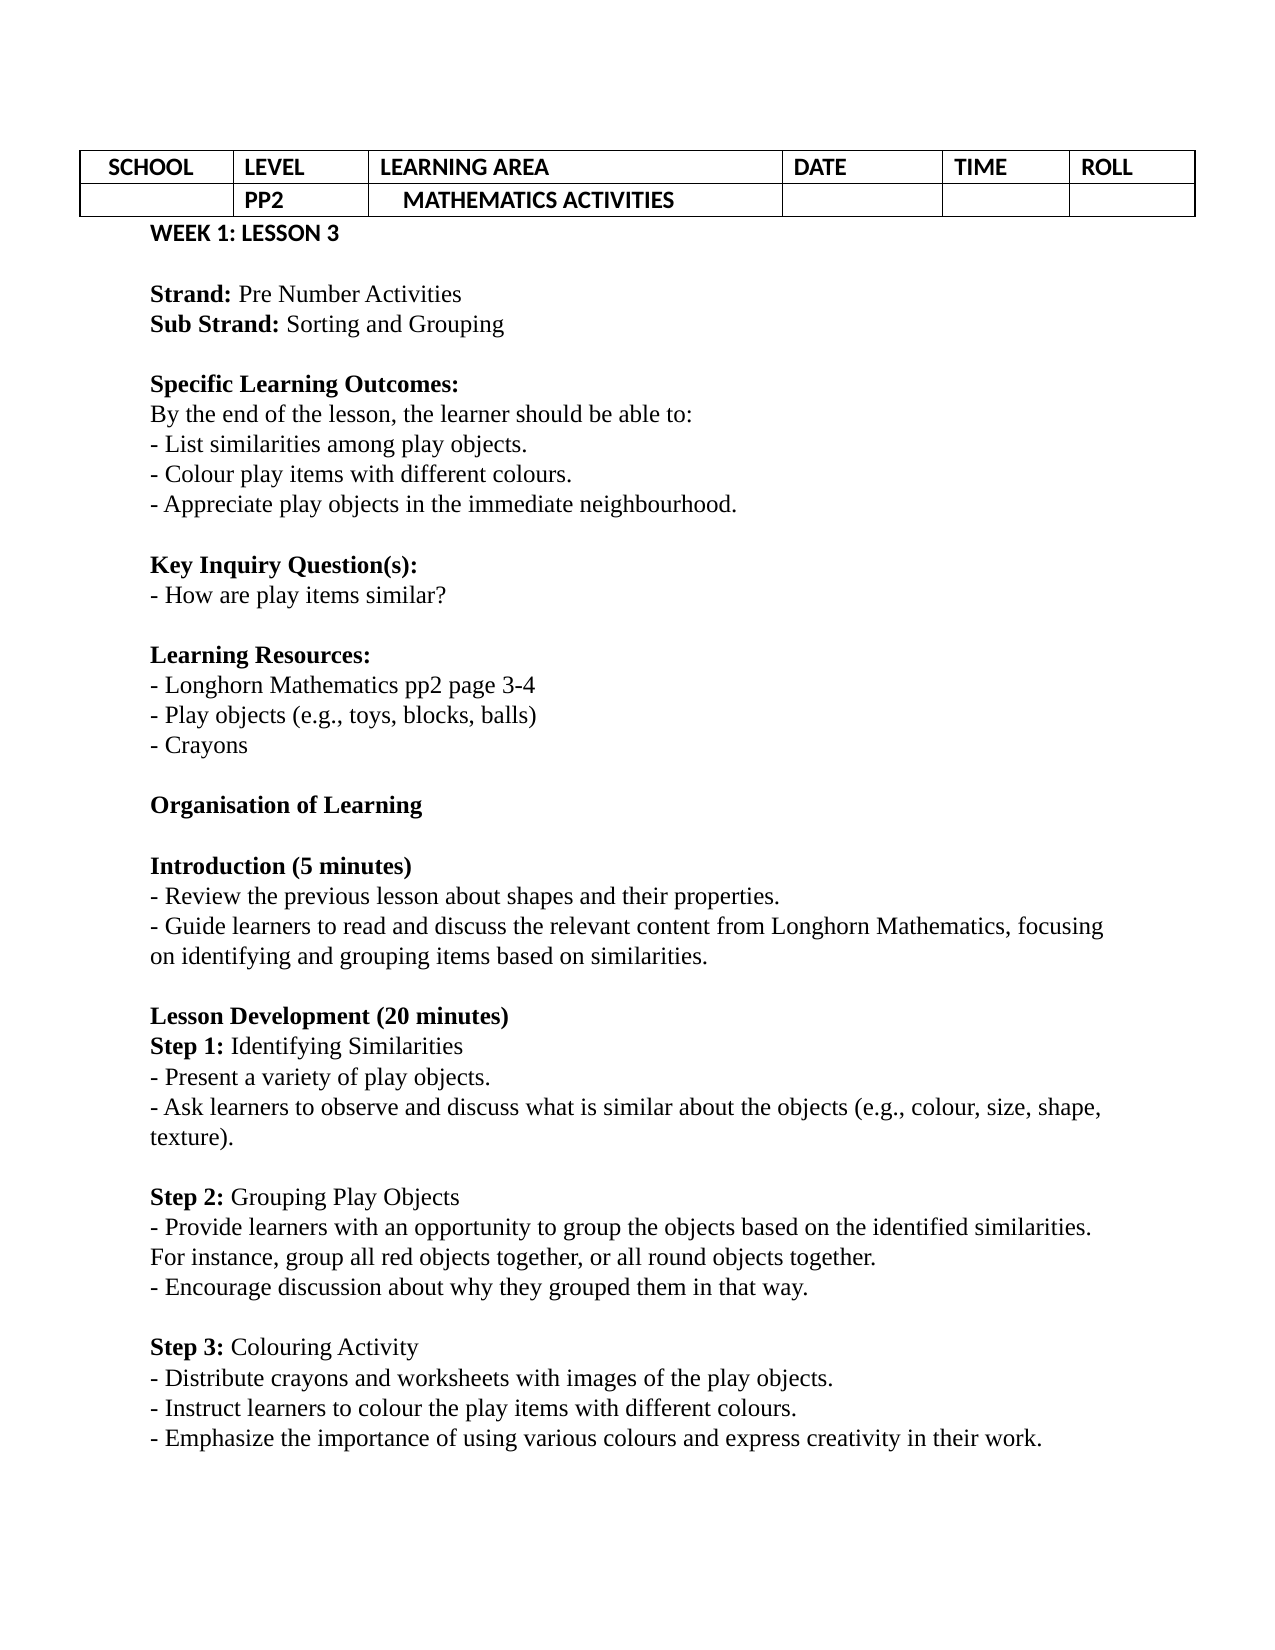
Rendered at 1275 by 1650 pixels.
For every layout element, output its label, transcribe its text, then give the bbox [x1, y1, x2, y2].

text - Encourage discussion about why they grouped them in that way. [150, 1272, 1125, 1301]
table_header TIME [943, 151, 1069, 183]
text Sub Strand: Sorting and Grouping [150, 309, 1125, 338]
table_header LEVEL [234, 151, 368, 183]
text - Guide learners to read and discuss the relevant content from Longhorn Mathematics, focusing on identifying and grouping items based on similarities. [150, 911, 1125, 970]
text - Crayons [150, 730, 1125, 759]
table_header LEARNING AREA [369, 151, 782, 183]
text Strand: Pre Number Activities [150, 279, 1125, 308]
table_cell [81, 184, 233, 216]
text Step 3: Colouring Activity [150, 1332, 1125, 1361]
text Learning Resources: [150, 640, 1125, 669]
text By the end of the lesson, the learner should be able to: [150, 399, 1125, 428]
table_header DATE [783, 151, 942, 183]
text - Play objects (e.g., toys, blocks, balls) [150, 700, 1125, 729]
text WEEK 1: LESSON 3 [150, 217, 1125, 247]
table_cell [783, 184, 942, 216]
text - Longhorn Mathematics pp2 page 3-4 [150, 670, 1125, 699]
text Step 2: Grouping Play Objects [150, 1182, 1125, 1211]
text - Distribute crayons and worksheets with images of the play objects. [150, 1363, 1125, 1391]
text - Ask learners to observe and discuss what is similar about the objects (e.g., colour, size, shape, texture). [150, 1092, 1125, 1151]
text - Provide learners with an opportunity to group the objects based on the identified similarities. For instance, group all red objects together, or all round objects together. [150, 1212, 1125, 1271]
table_cell [943, 184, 1069, 216]
text Lesson Development (20 minutes) [150, 1001, 1125, 1030]
table_cell PP2 [234, 184, 368, 216]
text - Appreciate play objects in the immediate neighbourhood. [150, 489, 1125, 518]
text - Present a variety of play objects. [150, 1062, 1125, 1090]
text - Colour play items with different colours. [150, 459, 1125, 488]
text - List similarities among play objects. [150, 429, 1125, 458]
text - How are play items similar? [150, 580, 1125, 609]
table_header ROLL [1070, 151, 1194, 183]
text Organisation of Learning [150, 791, 1125, 819]
text Specific Learning Outcomes: [150, 369, 1125, 398]
text - Instruct learners to colour the play items with different colours. [150, 1393, 1125, 1421]
table_header SCHOOL [81, 151, 233, 183]
table_cell MATHEMATICS ACTIVITIES [369, 184, 782, 216]
text - Emphasize the importance of using various colours and express creativity in their work. [150, 1423, 1125, 1452]
table_cell [1070, 184, 1194, 216]
text Key Inquiry Question(s): [150, 550, 1125, 578]
text - Review the previous lesson about shapes and their properties. [150, 881, 1125, 910]
text Introduction (5 minutes) [150, 851, 1125, 879]
text Step 1: Identifying Similarities [150, 1031, 1125, 1060]
